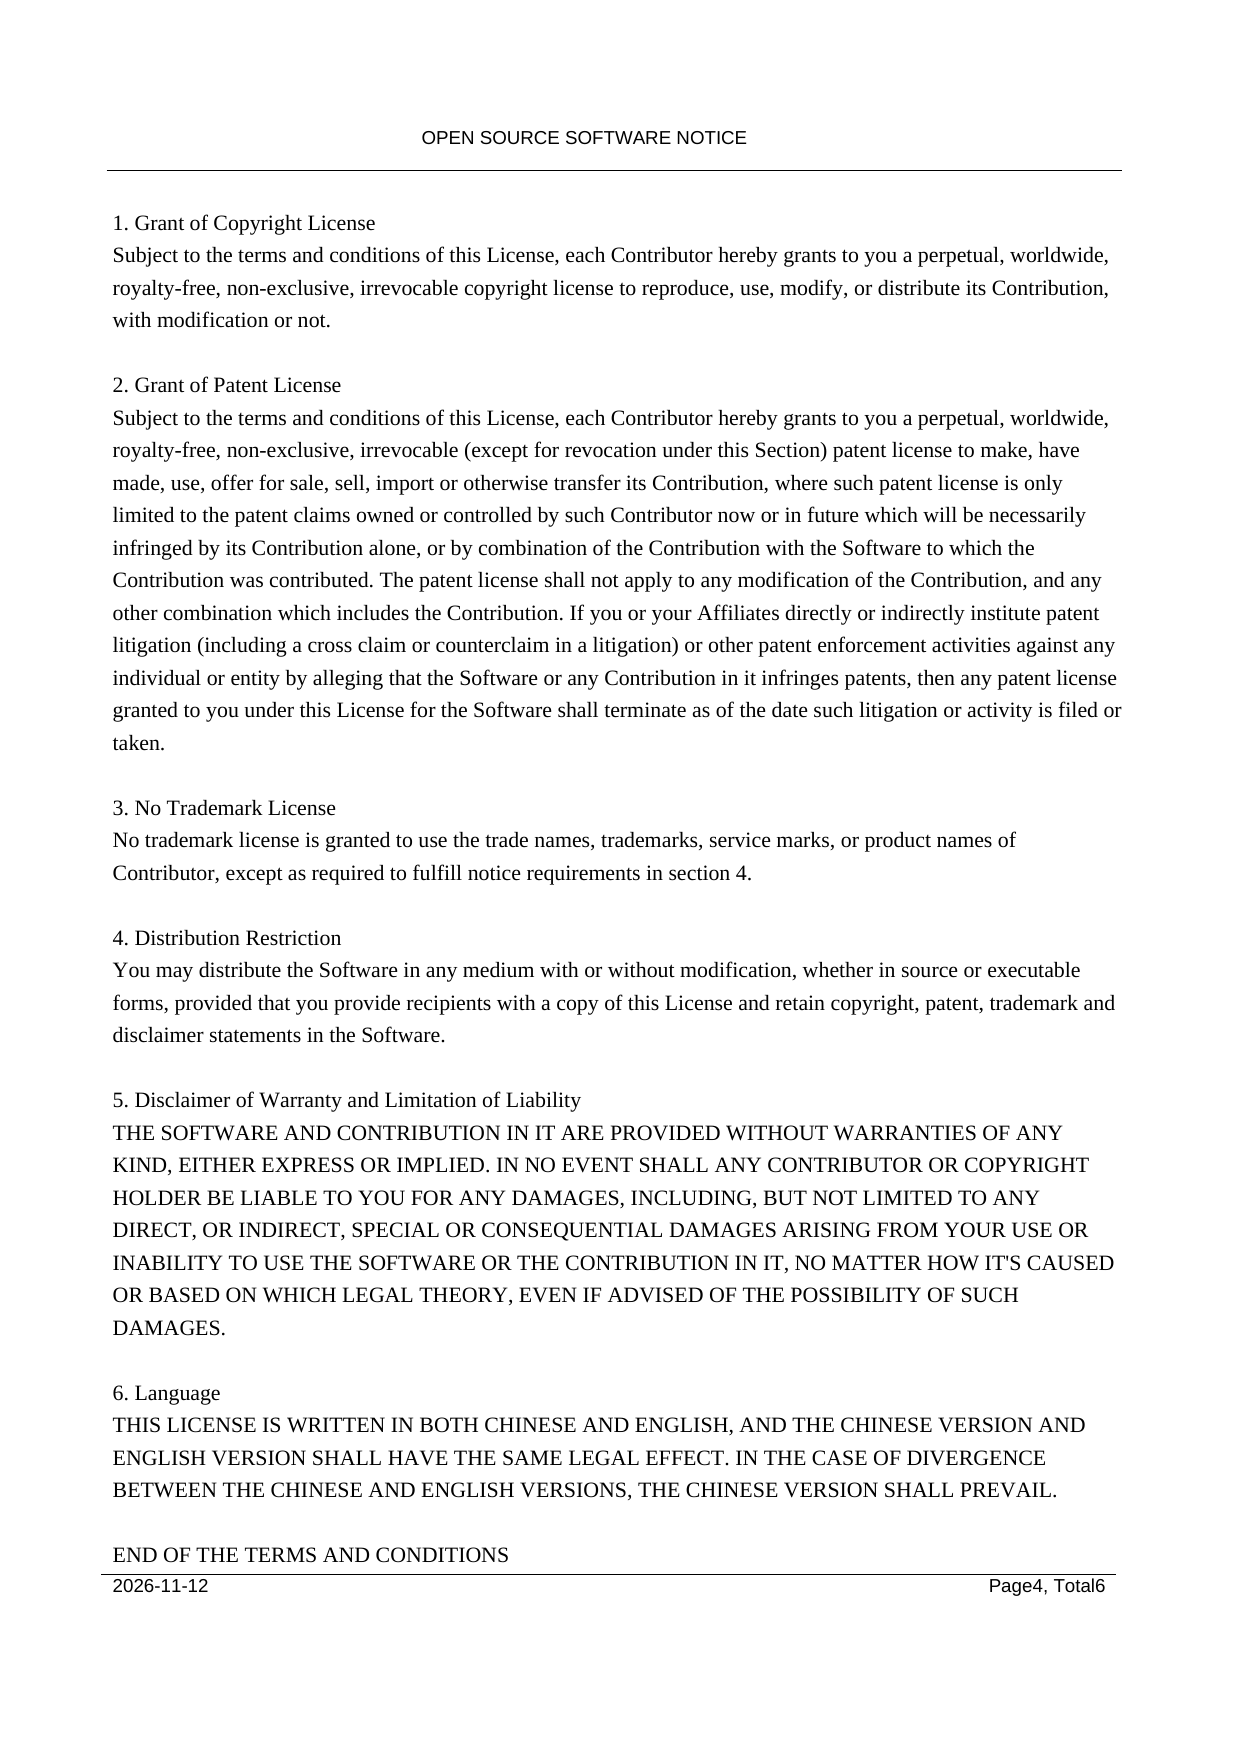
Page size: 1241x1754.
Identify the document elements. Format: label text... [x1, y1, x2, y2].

text 6. Language [112, 1376, 1128, 1409]
text 3. No Trademark License [112, 791, 1128, 824]
text 4. Distribution Restriction [112, 921, 1128, 954]
text THE SOFTWARE AND CONTRIBUTION IN IT ARE PROVIDED WITHOUT WARRANTIES OF ANY KIND, EITHER EXPRESS OR IMPLIED. IN NO EVENT SHALL ANY CONTRIBUTOR OR COPYRIGHT HOLDER BE LIABLE TO YOU FOR ANY DAMAGES, INCLUDING, BUT NOT LIMITED TO ANY DIRECT, OR INDIRECT, SPECIAL OR CONSEQUENTIAL DAMAGES ARISING FROM YOUR USE OR INABILITY TO USE THE SOFTWARE OR THE CONTRIBUTION IN IT, NO MATTER HOW IT'S CAUSED OR BASED ON WHICH LEGAL THEORY, EVEN IF ADVISED OF THE POSSIBILITY OF SUCH DAMAGES. [112, 1116, 1128, 1344]
text END OF THE TERMS AND CONDITIONS [112, 1539, 1128, 1571]
text 1. Grant of Copyright License [112, 206, 1128, 239]
text No trademark license is granted to use the trade names, trademarks, service marks, or product names of Contributor, except as required to fulfill notice requirements in section 4. [112, 824, 1128, 889]
text Subject to the terms and conditions of this License, each Contributor hereby grants to you a perpetual, worldwide, royalty-free, non-exclusive, irrevocable copyright license to reproduce, use, modify, or distribute its Contribution, with modification or not. [112, 239, 1128, 336]
text 5. Disclaimer of Warranty and Limitation of Liability [112, 1084, 1128, 1116]
text You may distribute the Software in any medium with or without modification, whether in source or executable forms, provided that you provide recipients with a copy of this License and retain copyright, patent, trademark and disclaimer statements in the Software. [112, 954, 1128, 1051]
text 2. Grant of Patent License [112, 369, 1128, 401]
text Subject to the terms and conditions of this License, each Contributor hereby grants to you a perpetual, worldwide, royalty-free, non-exclusive, irrevocable (except for revocation under this Section) patent license to make, have made, use, offer for sale, sell, import or otherwise transfer its Contribution, where such patent license is only limited to the patent claims owned or controlled by such Contributor now or in future which will be necessarily infringed by its Contribution alone, or by combination of the Contribution with the Software to which the Contribution was contributed. The patent license shall not apply to any modification of the Contribution, and any other combination which includes the Contribution. If you or your Affiliates directly or indirectly institute patent litigation (including a cross claim or counterclaim in a litigation) or other patent enforcement activities against any individual or entity by alleging that the Software or any Contribution in it infringes patents, then any patent license granted to you under this License for the Software shall terminate as of the date such litigation or activity is filed or taken. [112, 401, 1128, 759]
text THIS LICENSE IS WRITTEN IN BOTH CHINESE AND ENGLISH, AND THE CHINESE VERSION AND ENGLISH VERSION SHALL HAVE THE SAME LEGAL EFFECT. IN THE CASE OF DIVERGENCE BETWEEN THE CHINESE AND ENGLISH VERSIONS, THE CHINESE VERSION SHALL PREVAIL. [112, 1409, 1128, 1506]
